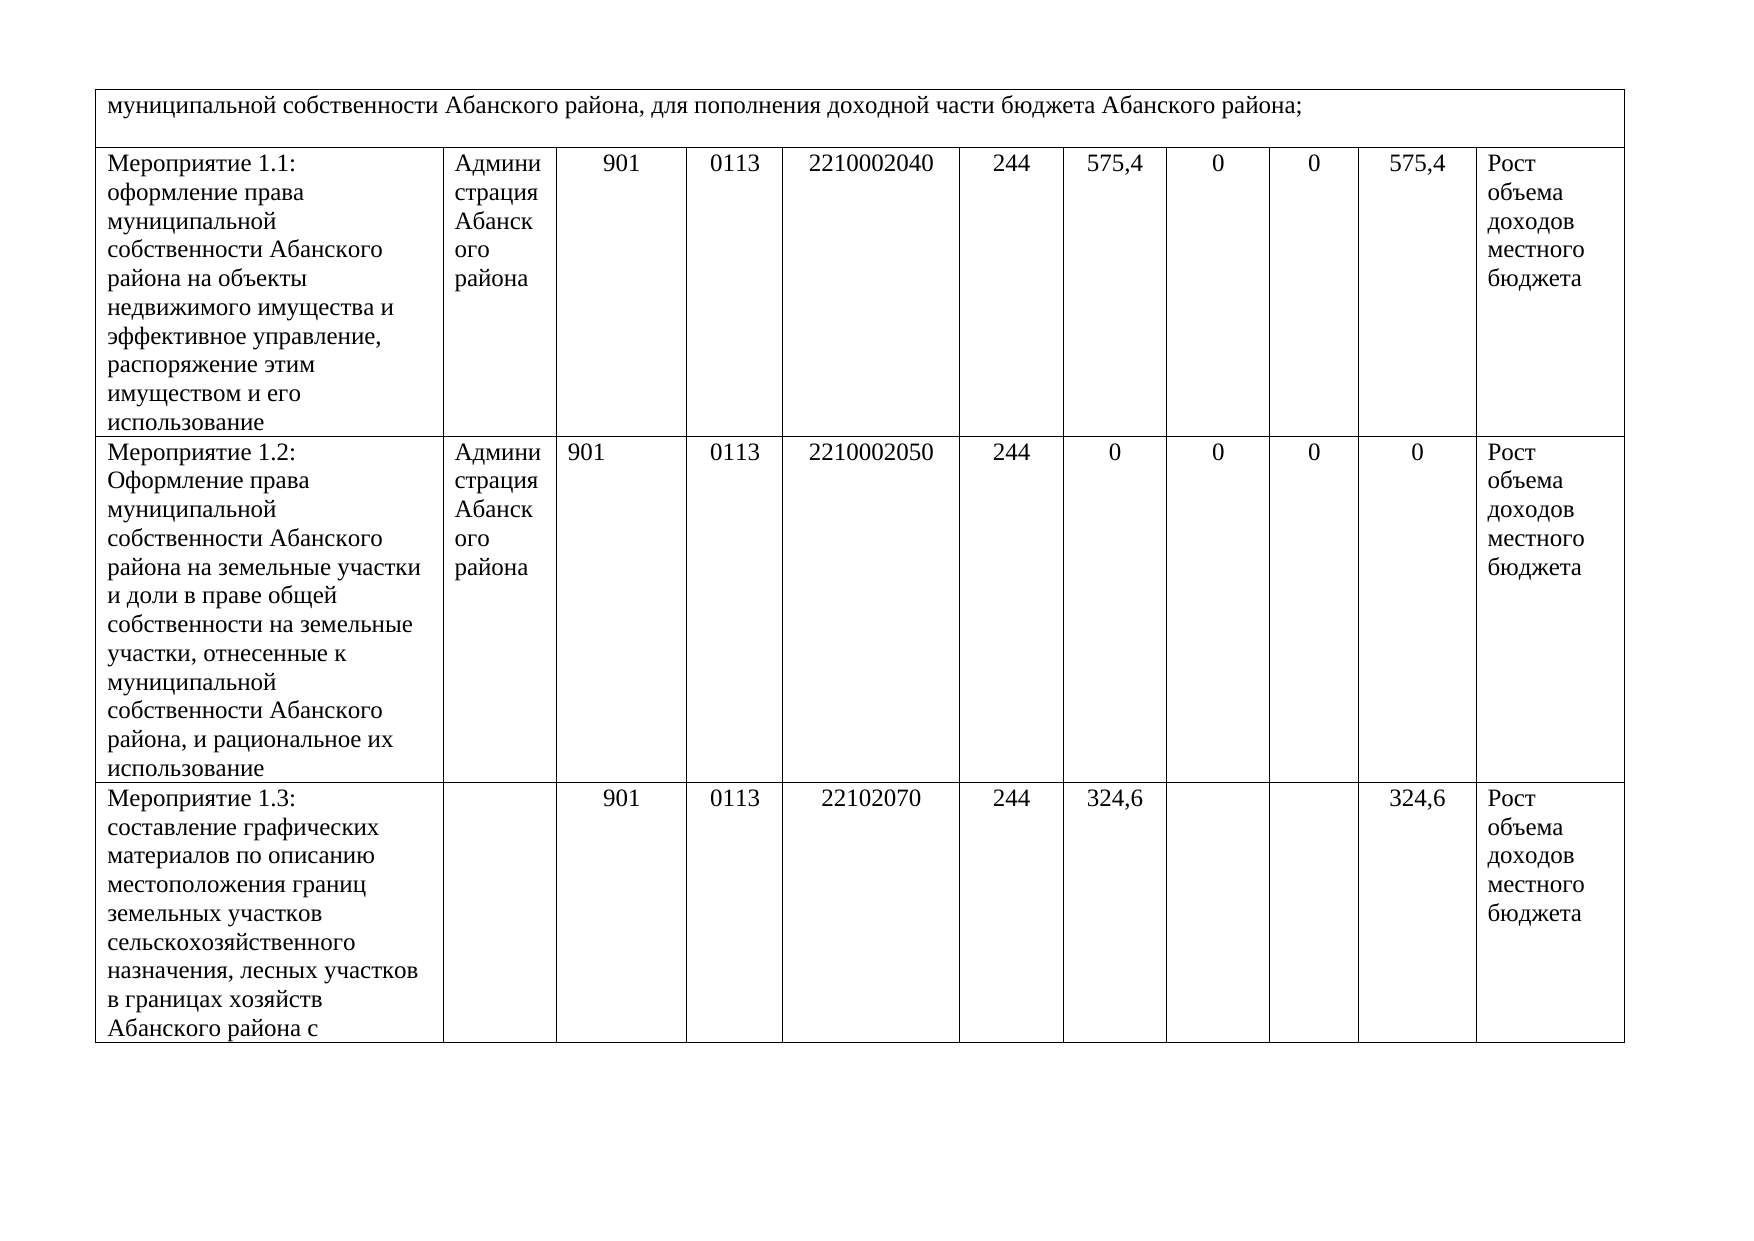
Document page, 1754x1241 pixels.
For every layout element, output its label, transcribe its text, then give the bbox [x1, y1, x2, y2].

table_cell 0 [1167, 437, 1269, 782]
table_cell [96, 783, 443, 1042]
table_cell [1167, 783, 1269, 1042]
table_cell Рост объема доходов местного бюджета [1477, 148, 1624, 436]
table_cell 901 [557, 148, 686, 436]
table_cell 2210002040 [783, 148, 959, 436]
table_cell 244 [960, 437, 1063, 782]
table_cell Администрация Абанского района [444, 148, 556, 436]
table_cell 22102070 [783, 783, 959, 1042]
table_cell 0113 [687, 783, 782, 1042]
table_cell 244 [960, 148, 1063, 436]
table_cell 901 [557, 437, 686, 782]
table_cell 0 [1359, 437, 1476, 782]
table_cell [444, 783, 556, 1042]
table_cell [1270, 783, 1358, 1042]
table_cell Мероприятие 1.1: оформление права муниципальной собственности Абанского района на объекты недвижимого имущества и эффективное управление, распоряжение этим имуществом и его использование [96, 148, 443, 436]
table_cell 901 [557, 783, 686, 1042]
table_cell 575,4 [1359, 148, 1476, 436]
table_cell 0 [1270, 148, 1358, 436]
table_cell 0 [1270, 437, 1358, 782]
table_cell 0 [1167, 148, 1269, 436]
table_cell 324,6 [1359, 783, 1476, 1042]
table_cell 0113 [687, 148, 782, 436]
table_cell 324,6 [1064, 783, 1166, 1042]
table_cell 0113 [687, 437, 782, 782]
table_cell 2210002050 [783, 437, 959, 782]
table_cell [1477, 783, 1624, 1042]
table_cell Мероприятие 1.2: Оформление права муниципальной собственности Абанского района на земельные участки и доли в праве общей собственности на земельные участки, отнесенные к муниципальной собственности Абанского района, и рациональное их использование [96, 437, 443, 782]
table_cell 244 [960, 783, 1063, 1042]
table_cell 0 [1064, 437, 1166, 782]
table_cell Рост объема доходов местного бюджета [1477, 437, 1624, 782]
table_cell Администрация Абанского района [444, 437, 556, 782]
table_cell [96, 90, 1624, 147]
table_cell 575,4 [1064, 148, 1166, 436]
